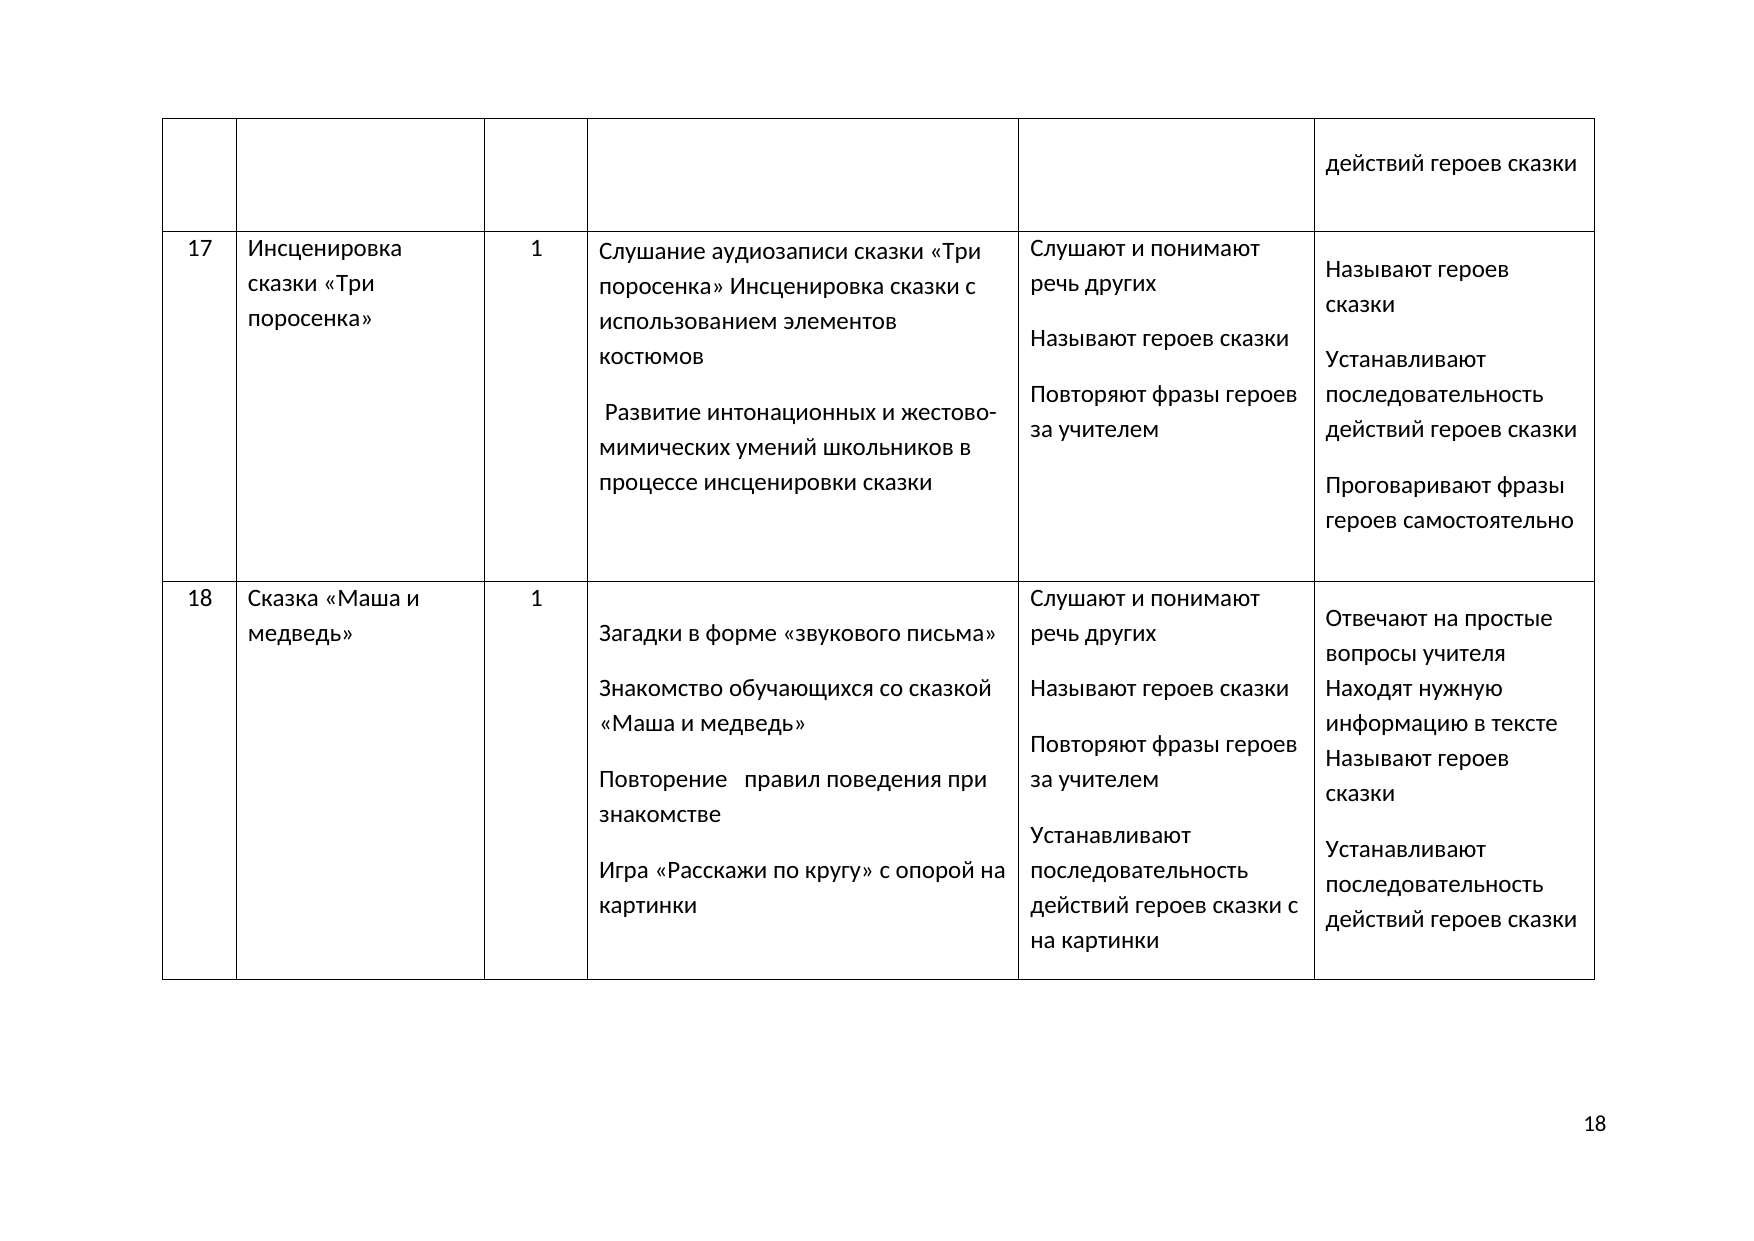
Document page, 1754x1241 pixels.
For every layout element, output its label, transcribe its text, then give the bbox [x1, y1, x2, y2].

table_cell Инсценировка сказки «Три поросенка» [237, 232, 484, 581]
table_cell Загадки в форме «звукового письма» Знакомство обучающихся со сказкой «Маша и медведь» Повторение правил поведения при знакомстве Игра «Расскажи по кругу» с опорой на картинки [588, 582, 1018, 979]
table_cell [1315, 119, 1594, 231]
table_cell 16 [163, 119, 236, 231]
table_cell 1 [485, 119, 587, 231]
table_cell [588, 119, 1018, 231]
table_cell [1019, 119, 1314, 231]
table_cell Слушание аудиозаписи сказки «Три поросенка» Инсценировка сказки с использованием элементов костюмов Развитие интонационных и жестово-мимических умений школьников в процессе инсценировки сказки [588, 232, 1018, 581]
table_cell Отвечают на простые вопросы учителя Находят нужную информацию в тексте Называют героев сказки Устанавливают последовательность действий героев сказки [1315, 582, 1594, 979]
table_cell Слушают и понимают речь других Называют героев сказки Повторяют фразы героев за учителем Устанавливают последовательность действий героев сказки с на картинки [1019, 582, 1314, 979]
table_cell 17 [163, 232, 236, 581]
table_cell 18 [163, 582, 236, 979]
table_cell Называют героев сказки Устанавливают последовательность действий героев сказки Проговаривают фразы героев самостоятельно [1315, 232, 1594, 581]
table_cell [237, 119, 484, 231]
table_cell 1 [485, 232, 587, 581]
table_cell Слушают и понимают речь других Называют героев сказки Повторяют фразы героев за учителем [1019, 232, 1314, 581]
table_cell Сказка «Маша и медведь» [237, 582, 484, 979]
table_cell 1 [485, 582, 587, 979]
